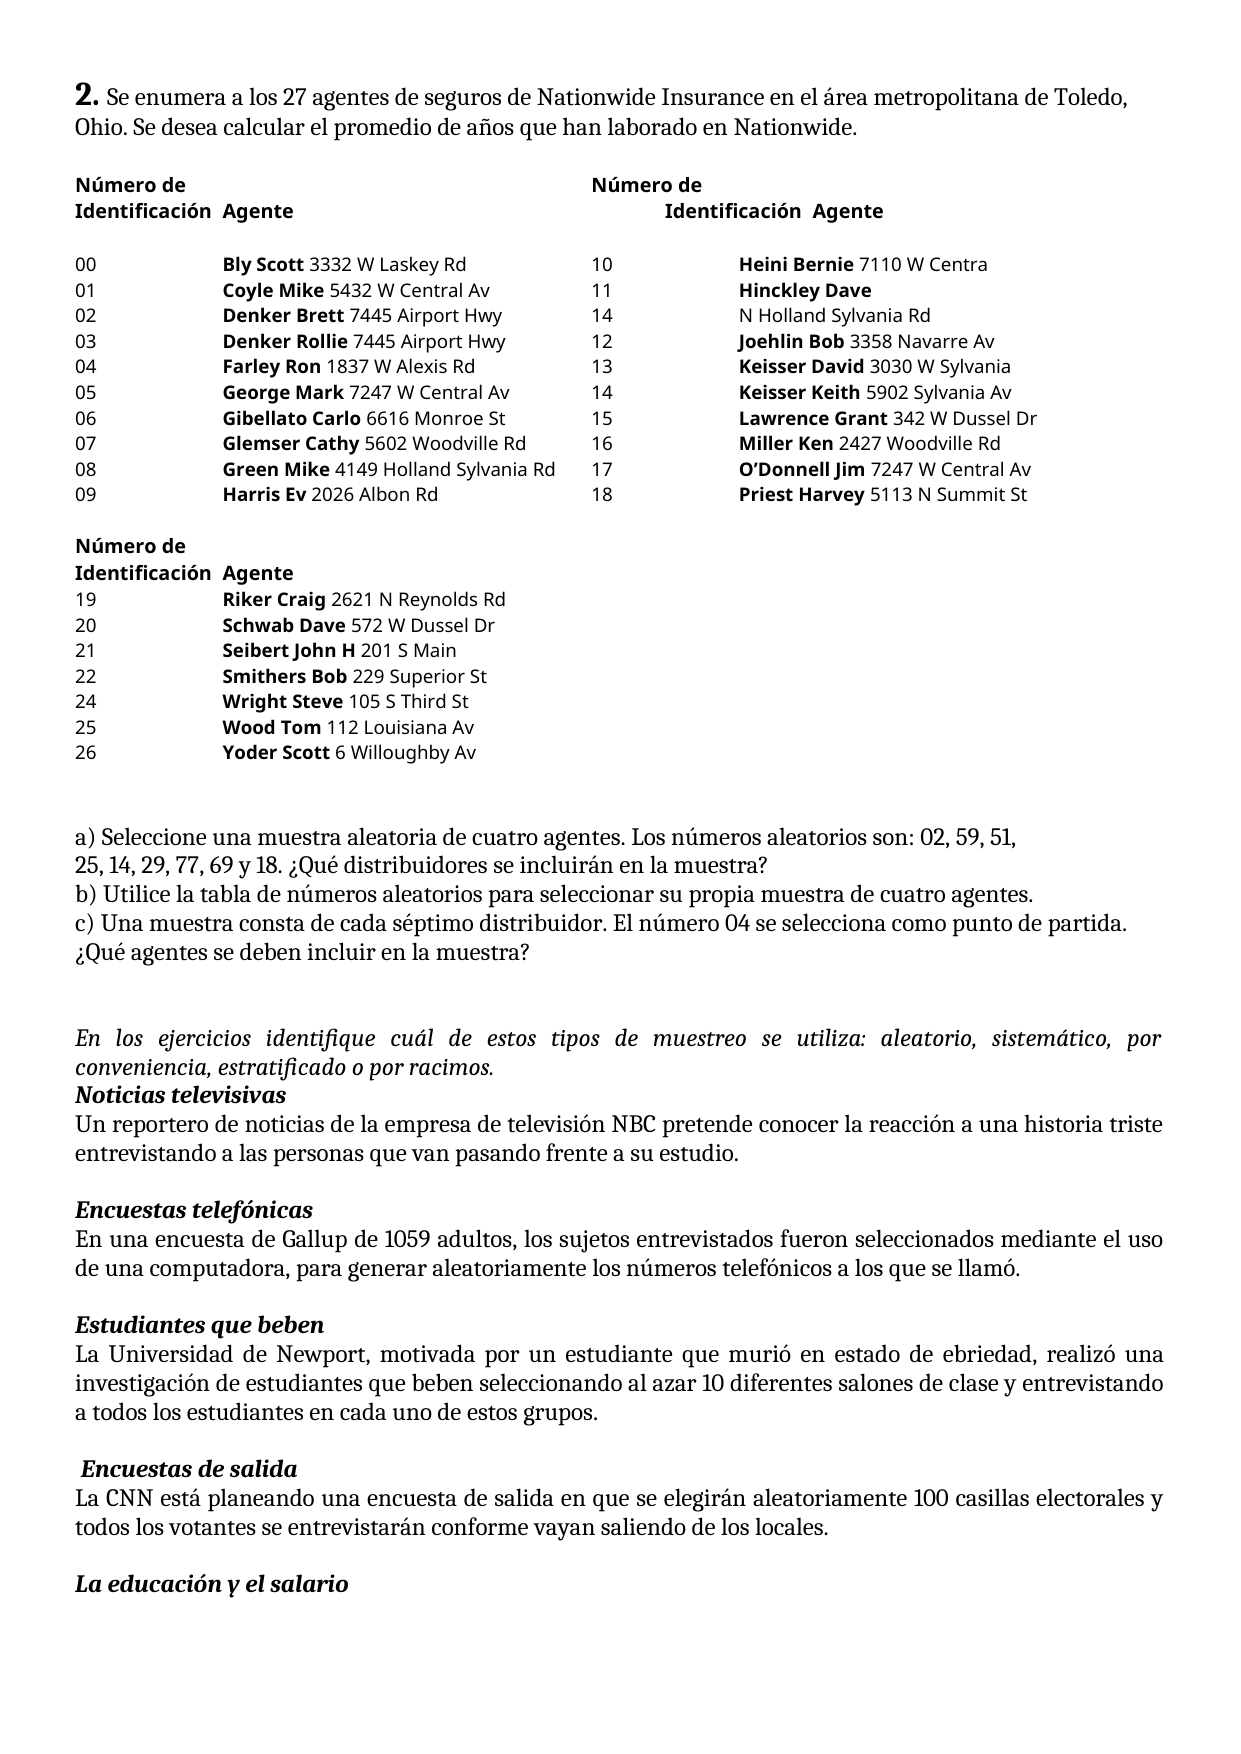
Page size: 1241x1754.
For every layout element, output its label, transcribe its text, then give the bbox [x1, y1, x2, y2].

text 05 George Mark 7247 W Central Av 14 Keisser Keith 5902 Sylvania Av [75, 379, 1165, 405]
text 24 Wright Steve 105 S Third St [75, 688, 1165, 714]
text Encuestas de salida [75, 1455, 1165, 1484]
text 03 Denker Rollie 7445 Airport Hwy 12 Joehlin Bob 3358 Navarre Av [75, 328, 1165, 354]
text 26 Yoder Scott 6 Willoughby Av [75, 739, 1165, 765]
text En los ejercicios identifique cuál de estos tipos de muestreo se utiliza: aleatorio, sistemático, por conveniencia, estratificado o por racimos. [75, 1024, 1165, 1081]
text 21 Seibert John H 201 S Main [75, 637, 1165, 663]
text 25, 14, 29, 77, 69 y 18. ¿Qué distribuidores se incluirán en la muestra? [75, 851, 1165, 880]
text Identificación Agente Identificación Agente [75, 198, 1165, 252]
text 01 Coyle Mike 5432 W Central Av 11 Hinckley Dave [75, 277, 1165, 303]
text Noticias televisivas [75, 1081, 1165, 1110]
text 08 Green Mike 4149 Holland Sylvania Rd 17 O’Donnell Jim 7247 W Central Av [75, 456, 1165, 481]
text c) Una muestra consta de cada séptimo distribuidor. El número 04 se selecciona como punto de partida. ¿Qué agentes se deben incluir en la muestra? [75, 909, 1165, 966]
text 19 Riker Craig 2621 N Reynolds Rd [75, 586, 1165, 612]
text La CNN está planeando una encuesta de salida en que se elegirán aleatoriamente 100 casillas electorales y todos los votantes se entrevistarán conforme vayan saliendo de los locales. [75, 1484, 1165, 1541]
text 09 Harris Ev 2026 Albon Rd 18 Priest Harvey 5113 N Summit St [75, 481, 1165, 507]
text Número de Número de [75, 171, 1165, 198]
text En una encuesta de Gallup de 1059 adultos, los sujetos entrevistados fueron seleccionados mediante el uso de una computadora, para generar aleatoriamente los números telefónicos a los que se llamó. [75, 1225, 1165, 1283]
text 07 Glemser Cathy 5602 Woodville Rd 16 Miller Ken 2427 Woodville Rd [75, 430, 1165, 456]
text 04 Farley Ron 1837 W Alexis Rd 13 Keisser David 3030 W Sylvania [75, 354, 1165, 379]
text 06 Gibellato Carlo 6616 Monroe St 15 Lawrence Grant 342 W Dussel Dr [75, 405, 1165, 430]
text b) Utilice la tabla de números aleatorios para seleccionar su propia muestra de cuatro agentes. [75, 880, 1165, 909]
text Identificación Agente [75, 559, 1165, 586]
text La Universidad de Newport, motivada por un estudiante que murió en estado de ebriedad, realizó una investigación de estudiantes que beben seleccionando al azar 10 diferentes salones de clase y entrevistando a todos los estudiantes en cada uno de estos grupos. [75, 1340, 1165, 1426]
text 2. Se enumera a los 27 agentes de seguros de Nationwide Insurance en el área metropolitana de Toledo, Ohio. Se desea calcular el promedio de años que han laborado en Nationwide. [75, 75, 1165, 142]
text 00 Bly Scott 3332 W Laskey Rd 10 Heini Bernie 7110 W Centra [75, 252, 1165, 277]
text Número de [75, 532, 1165, 559]
text 20 Schwab Dave 572 W Dussel Dr [75, 612, 1165, 637]
text Encuestas telefónicas [75, 1196, 1165, 1225]
text 22 Smithers Bob 229 Superior St [75, 663, 1165, 688]
text Un reportero de noticias de la empresa de televisión NBC pretende conocer la reacción a una historia triste entrevistando a las personas que van pasando frente a su estudio. [75, 1110, 1165, 1168]
text Estudiantes que beben [75, 1311, 1165, 1340]
text a) Seleccione una muestra aleatoria de cuatro agentes. Los números aleatorios son: 02, 59, 51, [75, 823, 1165, 851]
text La educación y el salario [75, 1570, 1165, 1599]
text 02 Denker Brett 7445 Airport Hwy 14 N Holland Sylvania Rd [75, 303, 1165, 328]
text 25 Wood Tom 112 Louisiana Av [75, 714, 1165, 739]
